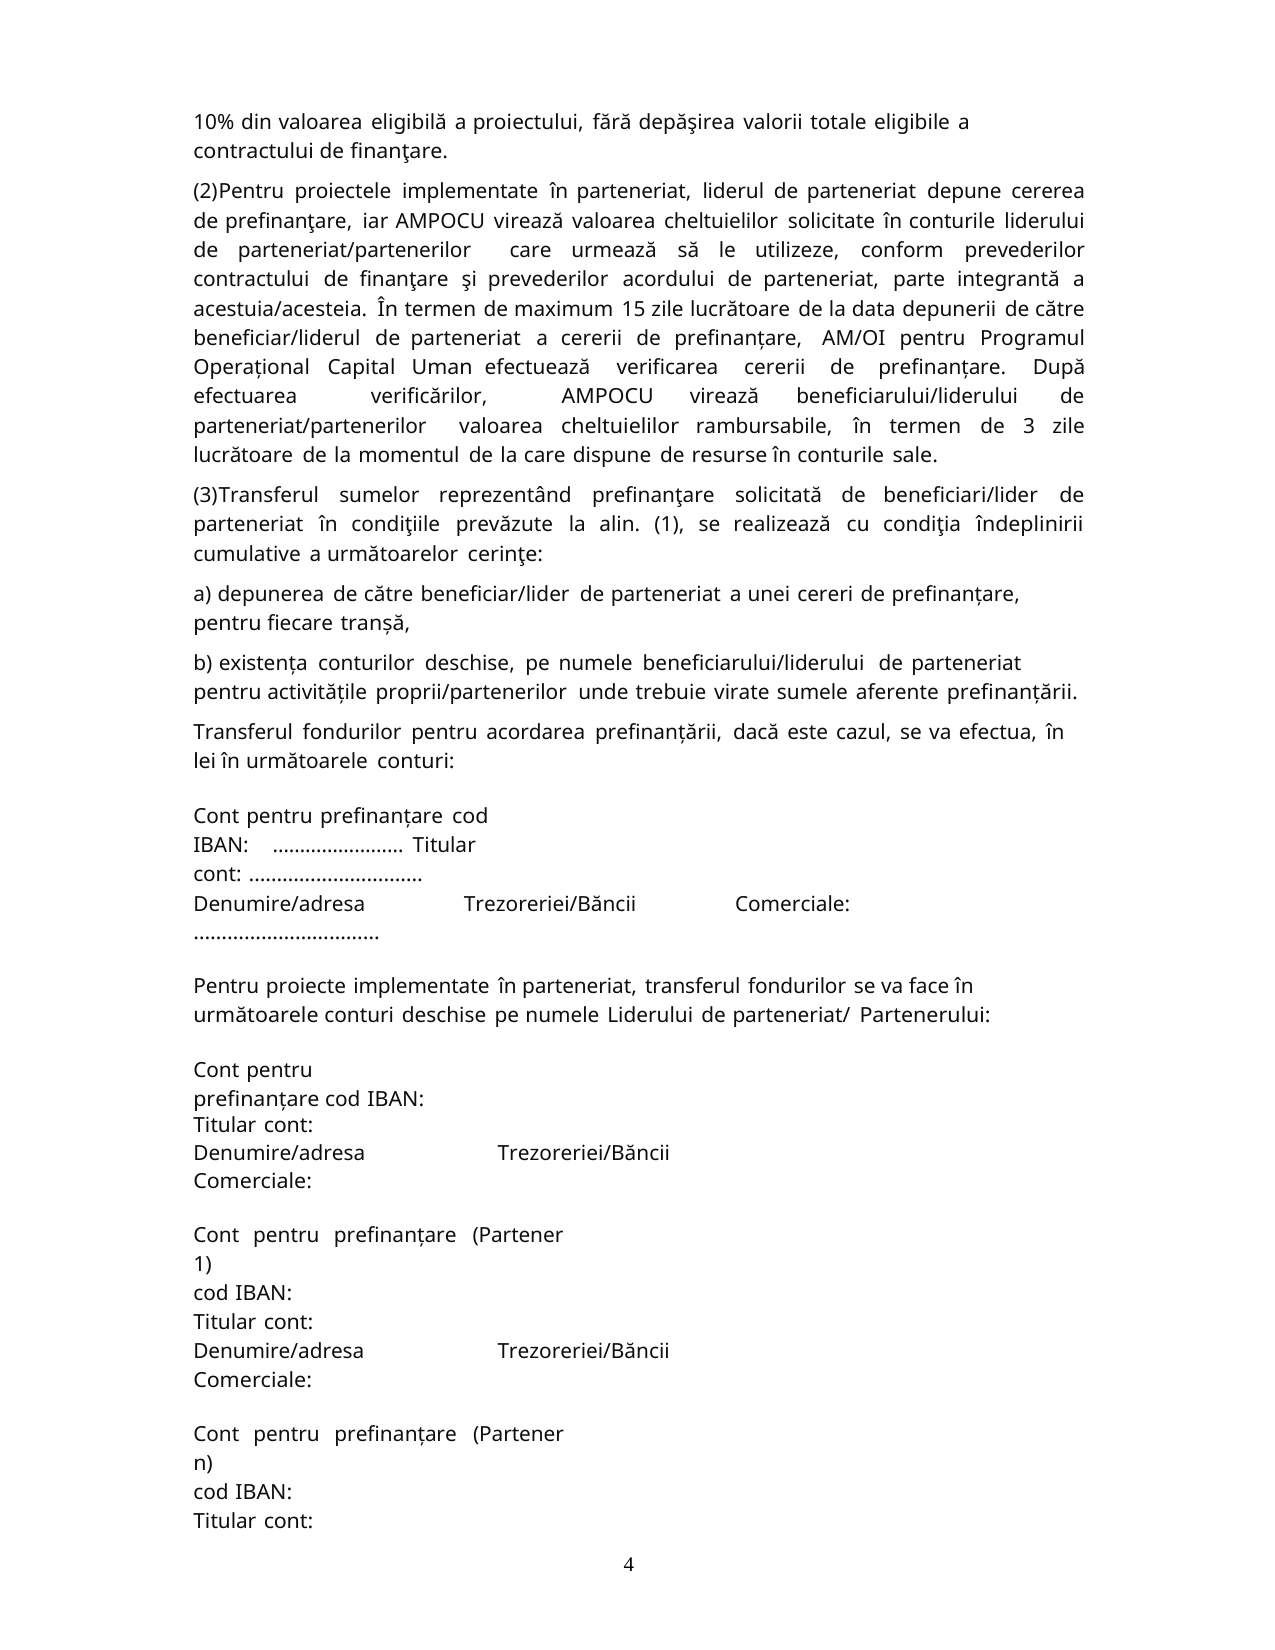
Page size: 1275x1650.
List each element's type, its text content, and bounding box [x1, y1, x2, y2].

text cod IBAN: Titular cont: [193, 1477, 318, 1534]
text Denumire/adresa Trezoreriei/Băncii Comerciale: …………………………… [193, 889, 850, 946]
text Titular cont: [193, 1114, 318, 1137]
text b) existența conturilor deschise, pe numele beneficiarului/liderului de parteneriat pentru activitățile proprii/partenerilor unde trebuie virate sumele aferente prefinanțării. [193, 648, 1085, 706]
text 10% din valoarea eligibilă a proiectului, fără depăşirea valorii totale eligibile a contractului de finanţare. [193, 107, 1085, 165]
text a) depunerea de către beneficiar/lider de parteneriat a unei cereri de prefinanțare, pentru fiecare tranșă, [193, 579, 1085, 636]
text Cont pentru prefinanțare cod IBAN: [193, 1055, 439, 1113]
text Pentru proiecte implementate în parteneriat, transferul fondurilor se va face în următoarele conturi deschise pe numele Liderului de parteneriat/ Partenerului: [193, 971, 1085, 1029]
text Cont pentru prefinanțare (Partener 1) [193, 1220, 563, 1277]
text cod IBAN: Titular cont: [193, 1278, 318, 1336]
text (3)Transferul sumelor reprezentând prefinanţare solicitată de beneficiari/lider de parteneriat în condiţiile prevăzute la alin. (1), se realizează cu condiţia îndeplinirii cumulative a următoarelor cerinţe: [193, 480, 1085, 567]
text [193, 1337, 670, 1393]
text Cont pentru prefinanțare cod IBAN: …………………… Titular cont: …………………………. [193, 801, 491, 888]
text Transferul fondurilor pentru acordarea prefinanțării, dacă este cazul, se va efectua, în lei în următoarele conturi: [193, 717, 1085, 775]
text Denumire/adresa Trezoreriei/Băncii Comerciale: [193, 1138, 670, 1195]
text (2)Pentru proiectele implementate în parteneriat, liderul de parteneriat depune cererea de prefinanţare, iar AMPOCU virează valoarea cheltuielilor solicitate în conturile liderului de parteneriat/partenerilor care urmează să le utilizeze, conform prevederilor contractului de finanţare şi prevederilor acordului de parteneriat, parte integrantă a acestuia/acesteia. În termen de maximum 15 zile lucrătoare de la data depunerii de către beneficiar/liderul de parteneriat a cererii de prefinanțare, AM/OI pentru Programul Operațional Capital Uman efectuează verificarea cererii de prefinanțare. După efectuarea verificărilor, AMPOCU virează beneficiarului/liderului de parteneriat/partenerilor valoarea cheltuielilor rambursabile, în termen de 3 zile lucrătoare de la momentul de la care dispune de resurse în conturile sale. [193, 177, 1085, 468]
text Cont pentru prefinanțare (Partener n) [193, 1419, 564, 1476]
